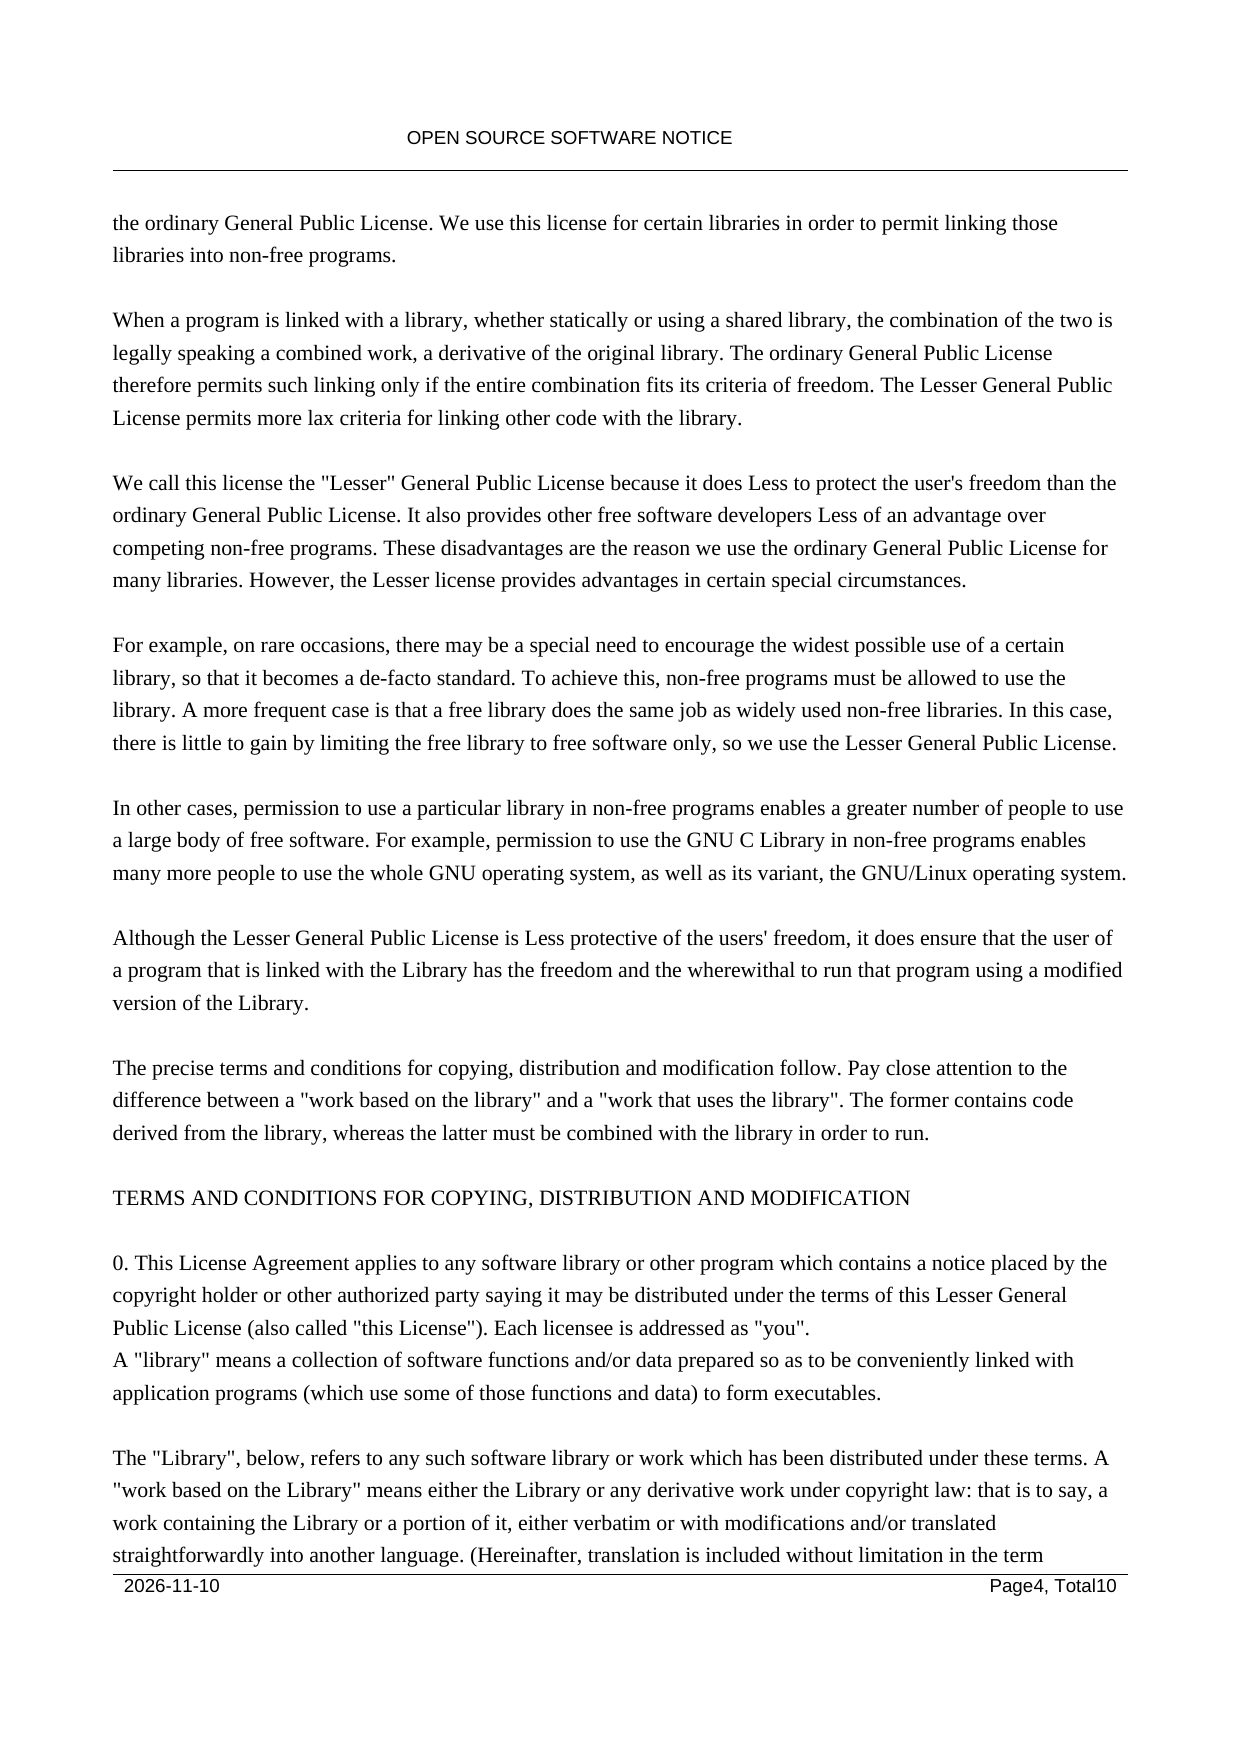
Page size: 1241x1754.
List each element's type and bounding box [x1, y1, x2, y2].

text [112, 206, 1128, 1571]
